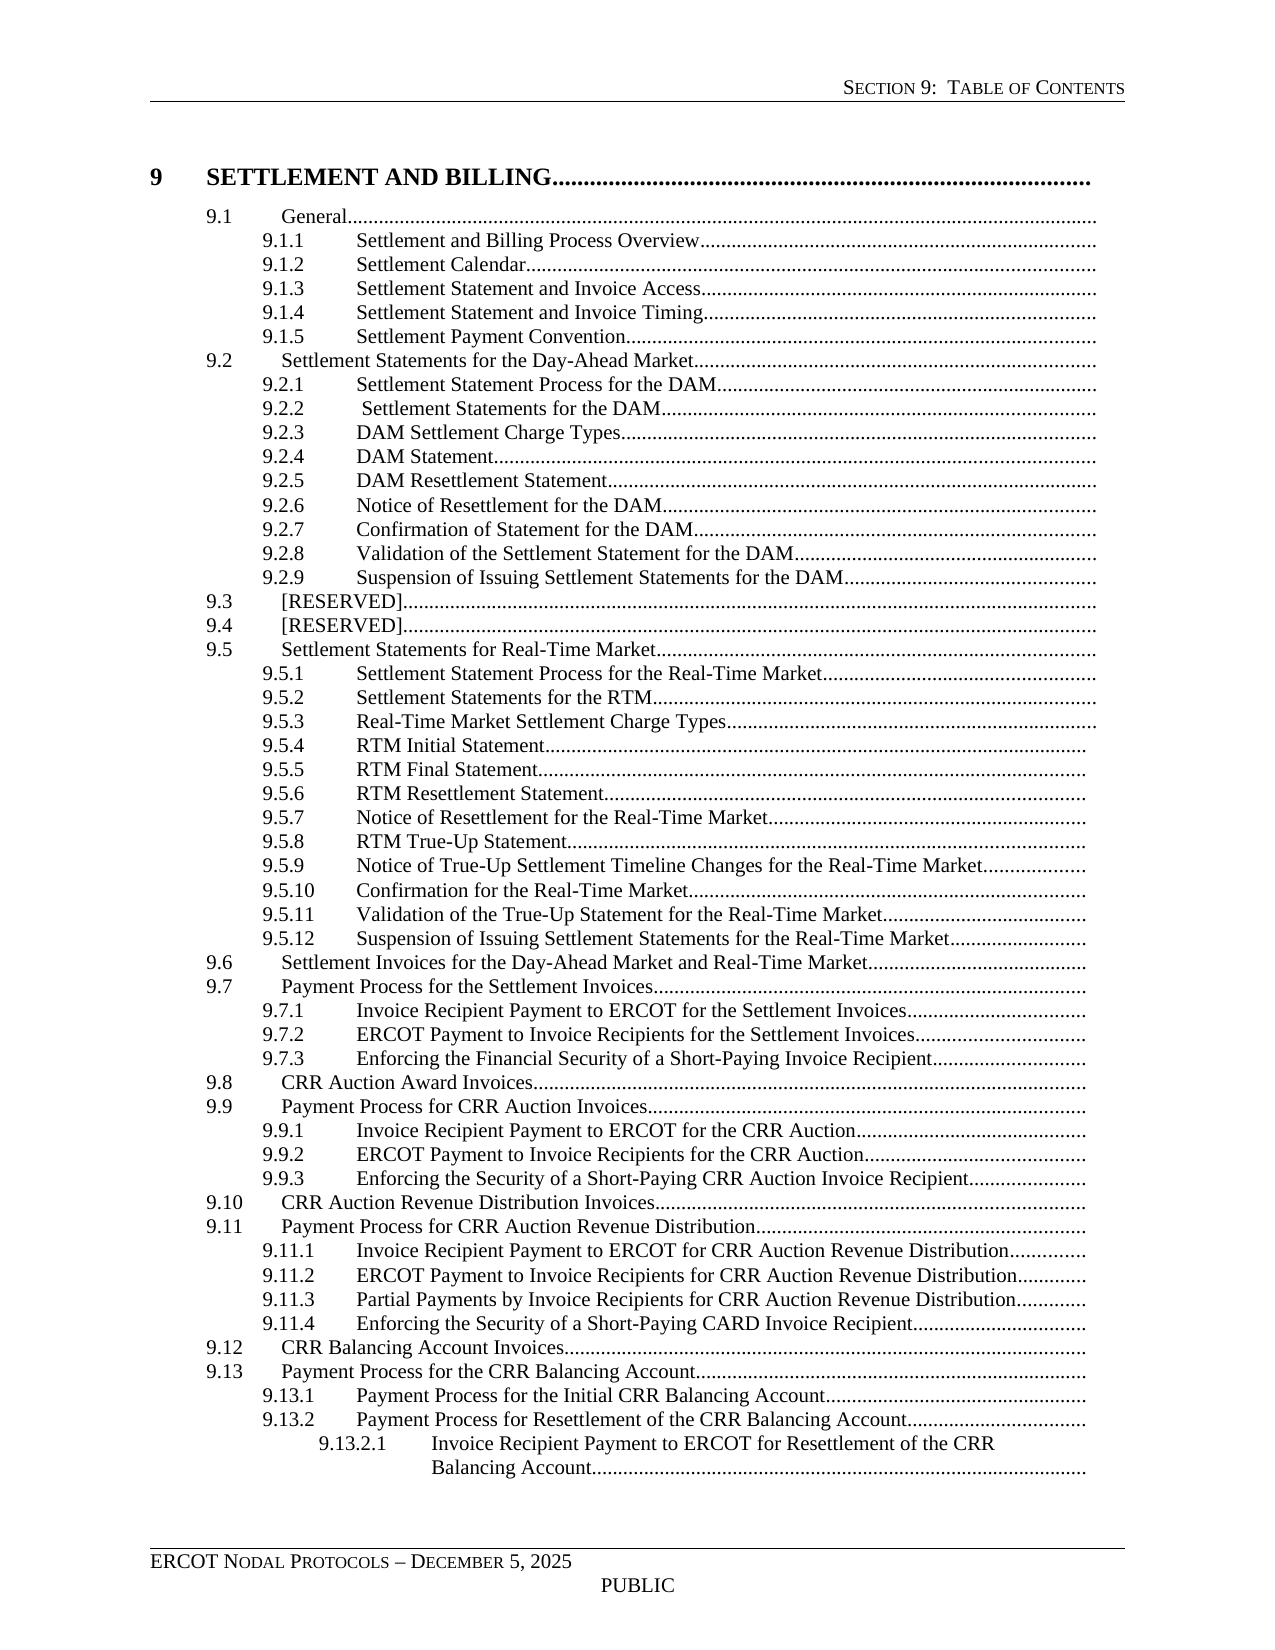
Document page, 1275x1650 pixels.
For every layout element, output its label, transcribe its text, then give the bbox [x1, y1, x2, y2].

text 9.11.3 Partial Payments by Invoice Recipients for CRR Auction Revenue Distribution 9-24 [262, 1287, 1050, 1311]
text 9.8 CRR Auction Award Invoices 9-20 [206, 1070, 1050, 1094]
text 9.7.2 ERCOT Payment to Invoice Recipients for the Settlement Invoices 9-19 [262, 1022, 1050, 1046]
text 9.5.11 Validation of the True-Up Statement for the Real-Time Market 9-18 [262, 902, 1050, 926]
text 9.5.7 Notice of Resettlement for the Real-Time Market 9-16 [262, 805, 1050, 829]
text 9.2.2 Settlement Statements for the DAM 9-3 [262, 396, 1050, 420]
text 9.5.1 Settlement Statement Process for the Real-Time Market 9-7 [262, 661, 1050, 685]
text 9.5.9 Notice of True-Up Settlement Timeline Changes for the Real-Time Market 9-17 [262, 853, 1050, 877]
text 9.6 Settlement Invoices for the Day-Ahead Market and Real-Time Market 9-18 [206, 950, 1050, 974]
text 9.9.3 Enforcing the Security of a Short-Paying CRR Auction Invoice Recipient 9-22 [262, 1166, 1050, 1190]
text 9.4 [RESERVED] 9-7 [206, 613, 1050, 637]
text 9.13.2 Payment Process for Resettlement of the CRR Balancing Account 9-27 [262, 1407, 1050, 1431]
text 9.5.10 Confirmation for the Real-Time Market 9-17 [262, 877, 1050, 902]
text 9.1.2 Settlement Calendar 9-1 [262, 252, 1050, 276]
text 9.2 Settlement Statements for the Day-Ahead Market 9-3 [206, 348, 1050, 372]
text 9.11 Payment Process for CRR Auction Revenue Distribution 9-23 [206, 1214, 1050, 1238]
text 9.1.5 Settlement Payment Convention 9-3 [262, 324, 1050, 348]
text 9.5.5 RTM Final Statement 9-15 [262, 757, 1050, 781]
text 9.1.4 Settlement Statement and Invoice Timing 9-3 [262, 300, 1050, 324]
text 9.13 Payment Process for the CRR Balancing Account 9-26 [206, 1359, 1050, 1383]
text 9.2.3 DAM Settlement Charge Types 9-4 [262, 420, 1050, 444]
text 9.2.8 Validation of the Settlement Statement for the DAM 9-7 [262, 541, 1050, 565]
text 9.7.3 Enforcing the Financial Security of a Short-Paying Invoice Recipient 9-20 [262, 1046, 1050, 1070]
text 9.5.3 Real-Time Market Settlement Charge Types 9-9 [262, 709, 1050, 733]
text 9.7 Payment Process for the Settlement Invoices 9-19 [206, 974, 1050, 998]
text 9.5.12 Suspension of Issuing Settlement Statements for the Real-Time Market 9-18 [262, 926, 1050, 950]
text 9.9.2 ERCOT Payment to Invoice Recipients for the CRR Auction 9-22 [262, 1142, 1050, 1166]
text 9.5.4 RTM Initial Statement 9-14 [262, 733, 1050, 757]
text 9.2.4 DAM Statement 9-5 [262, 444, 1050, 468]
text 9.2.7 Confirmation of Statement for the DAM 9-6 [262, 517, 1050, 541]
text 9.11.4 Enforcing the Security of a Short-Paying CARD Invoice Recipient 9-25 [262, 1311, 1050, 1335]
text 9.5.2 Settlement Statements for the RTM 9-7 [262, 685, 1050, 709]
text 9.3 [RESERVED] 9-7 [206, 589, 1050, 613]
text 9.1 General 9-1 [206, 204, 1050, 228]
text 9 SETTLEMENT AND BILLING 9-1 [150, 162, 1050, 191]
text 9.1.1 Settlement and Billing Process Overview 9-1 [262, 228, 1050, 252]
text 9.5 Settlement Statements for Real-Time Market 9-7 [206, 637, 1050, 661]
text 9.5.8 RTM True-Up Statement 9-17 [262, 829, 1050, 853]
text 9.10 CRR Auction Revenue Distribution Invoices 9-22 [206, 1190, 1050, 1214]
text 9.7.1 Invoice Recipient Payment to ERCOT for the Settlement Invoices 9-19 [262, 998, 1050, 1022]
text 9.11.2 ERCOT Payment to Invoice Recipients for CRR Auction Revenue Distribution 9-24 [262, 1262, 1050, 1287]
text 9.2.1 Settlement Statement Process for the DAM 9-3 [262, 372, 1050, 396]
text 9.12 CRR Balancing Account Invoices 9-25 [206, 1335, 1050, 1359]
text 9.11.1 Invoice Recipient Payment to ERCOT for CRR Auction Revenue Distribution 9-23 [262, 1238, 1050, 1262]
text 9.5.6 RTM Resettlement Statement 9-15 [262, 781, 1050, 805]
text 9.2.5 DAM Resettlement Statement 9-5 [262, 468, 1050, 492]
text 9.13.1 Payment Process for the Initial CRR Balancing Account 9-26 [262, 1383, 1050, 1407]
text 9.9 Payment Process for CRR Auction Invoices 9-21 [206, 1094, 1050, 1118]
text 9.13.2.1 Invoice Recipient Payment to ERCOT for Resettlement of the CRR Balancing Account 9-27 [319, 1431, 1050, 1479]
text 9.9.1 Invoice Recipient Payment to ERCOT for the CRR Auction 9-21 [262, 1118, 1050, 1142]
text 9.1.3 Settlement Statement and Invoice Access 9-2 [262, 276, 1050, 300]
text 9.2.6 Notice of Resettlement for the DAM 9-6 [262, 492, 1050, 517]
text 9.2.9 Suspension of Issuing Settlement Statements for the DAM 9-7 [262, 565, 1050, 589]
